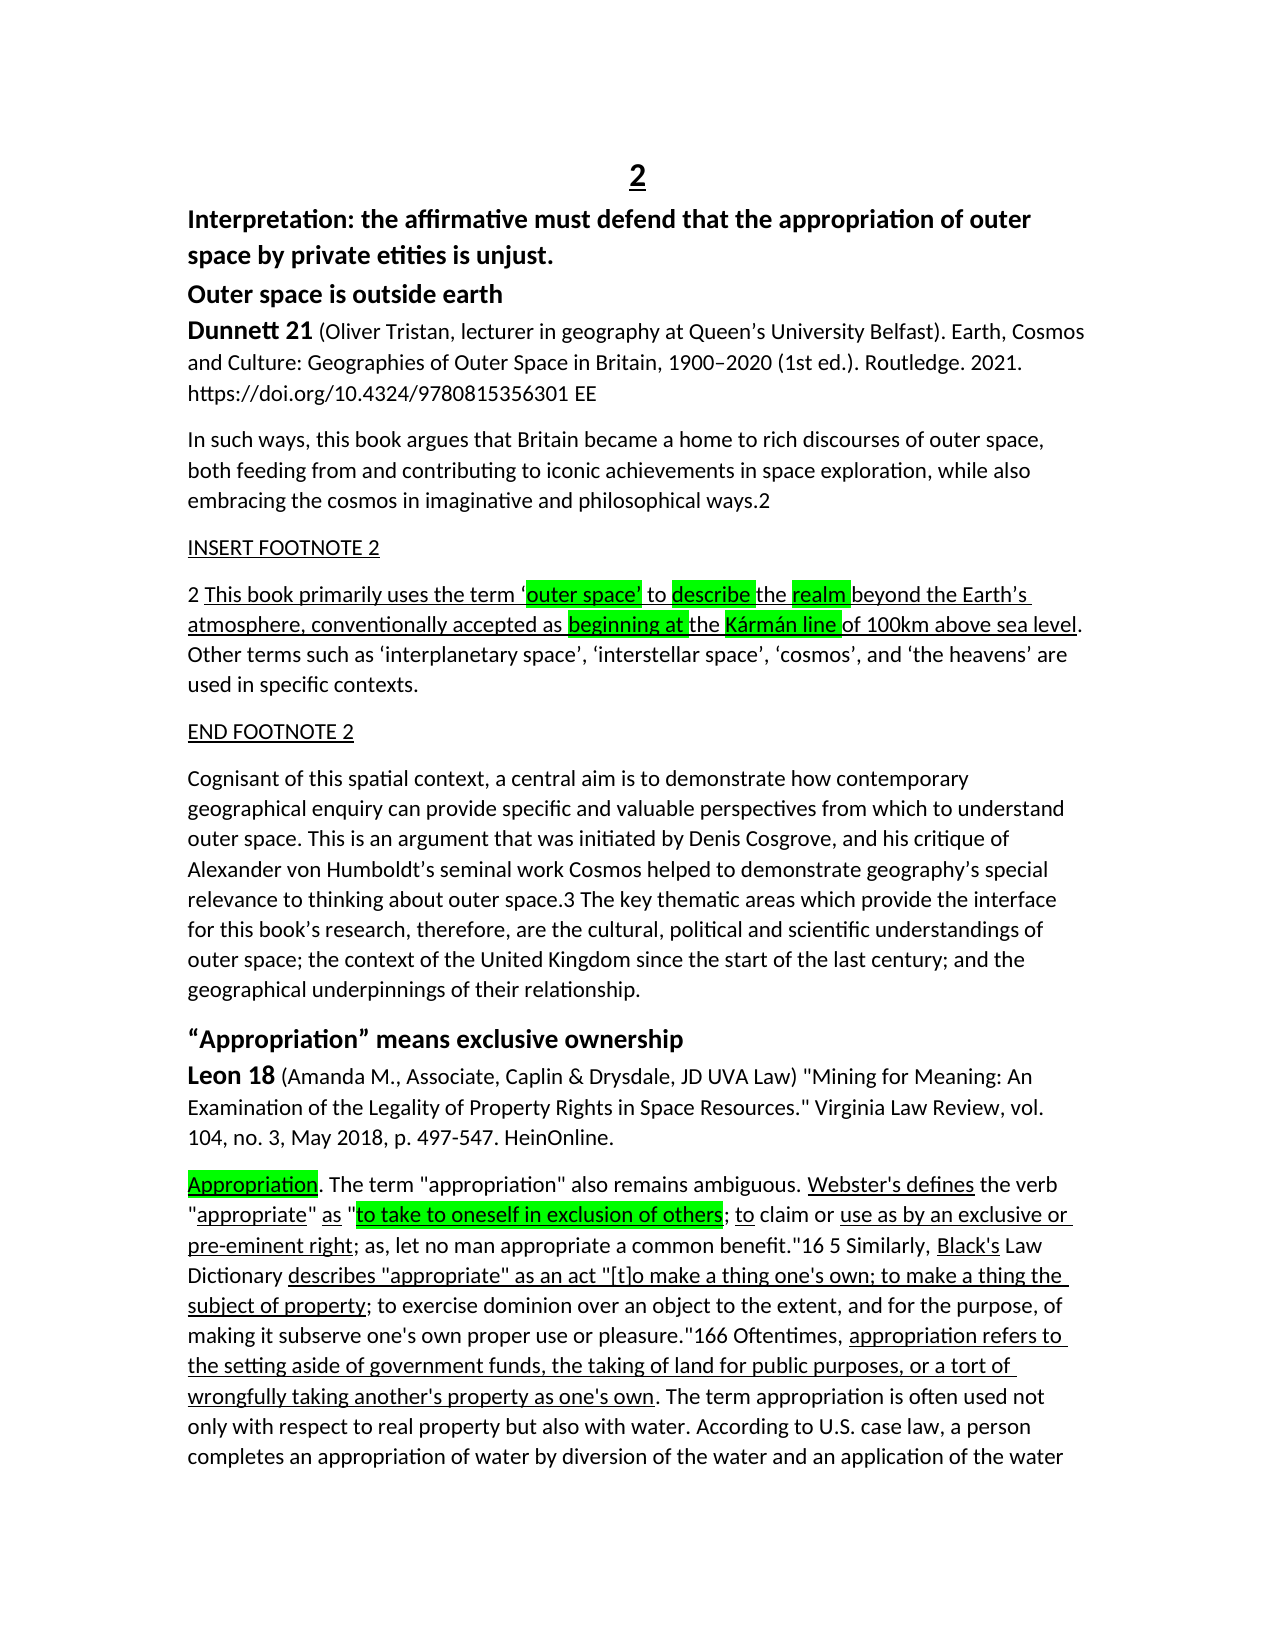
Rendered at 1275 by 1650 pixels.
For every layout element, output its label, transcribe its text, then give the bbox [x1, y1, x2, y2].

text Leon 18 (Amanda M., Associate, Caplin & Drysdale, JD UVA Law) "Mining for Meaning: An Examination of the Legality of Property Rights in Space Resources." Virginia Law Review, vol. 104, no. 3, May 2018, p. 497-547. HeinOnline. [187, 1058, 1087, 1152]
text END FOOTNOTE 2 [187, 717, 1087, 745]
text In such ways, this book argues that Britain became a home to rich discourses of outer space, both feeding from and contributing to iconic achievements in space exploration, while also embracing the cosmos in imaginative and philosophical ways.2 [187, 426, 1087, 514]
subtitle “Appropriation” means exclusive ownership [187, 1022, 1087, 1056]
text Cognisant of this spatial context, a central aim is to demonstrate how contemporary geographical enquiry can provide specific and valuable perspectives from which to understand outer space. This is an argument that was initiated by Denis Cosgrove, and his critique of Alexander von Humboldt’s seminal work Cosmos helped to demonstrate geography’s special relevance to thinking about outer space.3 The key thematic areas which provide the interface for this book’s research, therefore, are the cultural, political and scientific understandings of outer space; the context of the United Kingdom since the start of the last century; and the geographical underpinnings of their relationship. [187, 764, 1087, 1004]
text 2 This book primarily uses the term ‘outer space’ to describe the realm beyond the Earth’s atmosphere, conventionally accepted as beginning at the Kármán line of 100km above sea level. Other terms such as ‘interplanetary space’, ‘interstellar space’, ‘cosmos’, and ‘the heavens’ are used in specific contexts. [187, 580, 1087, 698]
text Dunnett 21 (Oliver Tristan, lecturer in geography at Queen’s University Belfast). Earth, Cosmos and Culture: Geographies of Outer Space in Britain, 1900–2020 (1st ed.). Routledge. 2021. https://doi.org/10.4324/9780815356301 EE [187, 313, 1087, 407]
subtitle 2 [187, 154, 1087, 195]
subtitle Interpretation: the affirmative must defend that the appropriation of outer space by private etities is unjust. [187, 202, 1087, 271]
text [187, 1170, 1087, 1470]
subtitle Outer space is outside earth [187, 278, 1087, 311]
text INSERT FOOTNOTE 2 [187, 533, 1087, 561]
